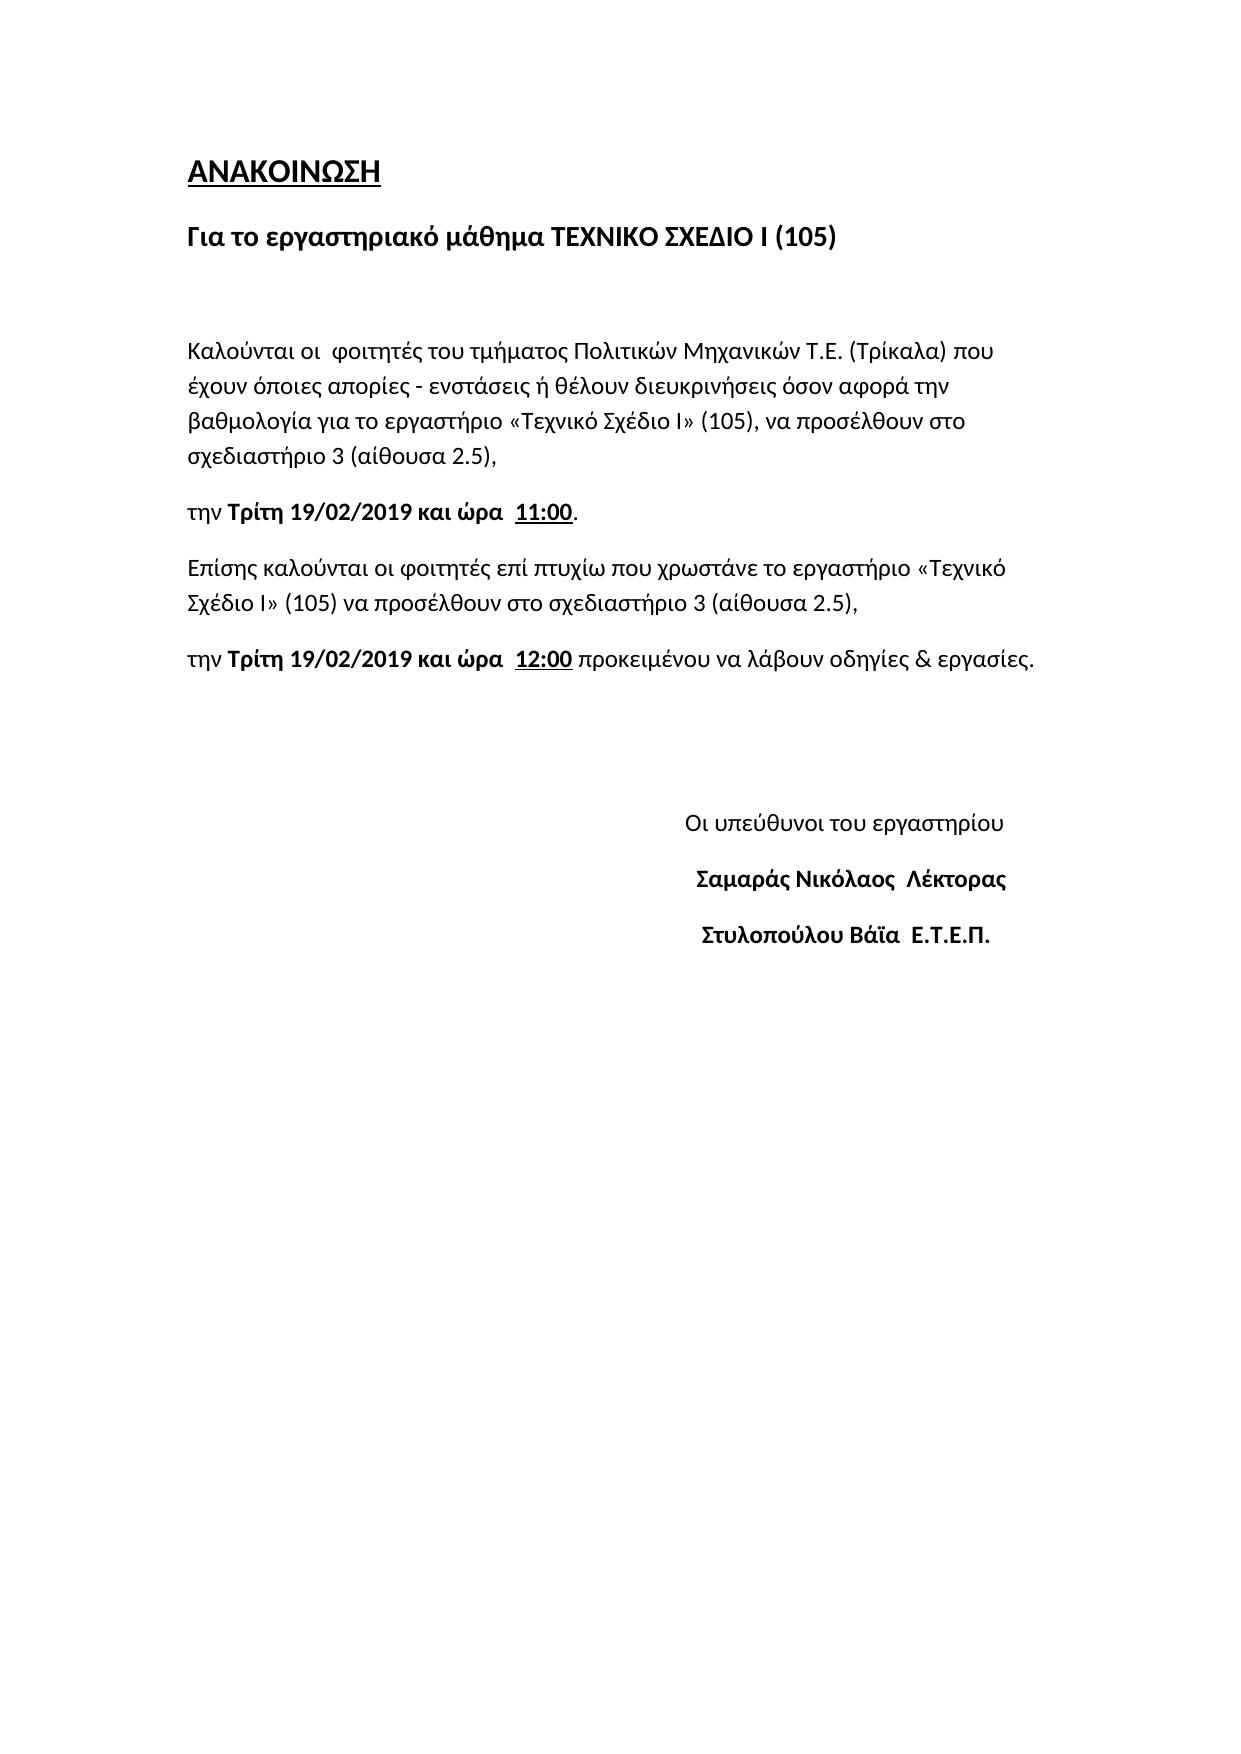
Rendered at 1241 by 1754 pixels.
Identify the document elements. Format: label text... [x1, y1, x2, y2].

text την Τρίτη 19/02/2019 και ώρα 11:00. [187, 496, 1053, 527]
text την Τρίτη 19/02/2019 και ώρα 12:00 προκειμένου να λάβουν οδηγίες & εργασίες. [187, 643, 1053, 673]
text Στυλοπούλου Βάϊα Ε.Τ.Ε.Π. [187, 919, 1053, 949]
text Για το εργαστηριακό μάθημα ΤΕΧΝΙΚΟ ΣΧΕΔΙΟ Ι (105) [187, 218, 1053, 253]
text Οι υπεύθυνοι του εργαστηρίου [187, 807, 1053, 838]
text Σαμαράς Νικόλαος Λέκτορας [187, 863, 1053, 894]
text Καλούνται οι φοιτητές του τμήματος Πολιτικών Μηχανικών Τ.Ε. (Τρίκαλα) που έχουν όποιες απορίες - ενστάσεις ή θέλουν διευκρινήσεις όσον αφορά την βαθμολογία για το εργαστήριο «Τεχνικό Σχέδιο Ι» (105), να προσέλθουν στο σχεδιαστήριο 3 (αίθουσα 2.5), [187, 335, 1053, 471]
text Επίσης καλούνται οι φοιτητές επί πτυχίω που χρωστάνε το εργαστήριο «Τεχνικό Σχέδιο Ι» (105) να προσέλθουν στο σχεδιαστήριο 3 (αίθουσα 2.5), [187, 552, 1053, 617]
text ΑΝΑΚΟΙΝΩΣΗ [187, 150, 1053, 191]
